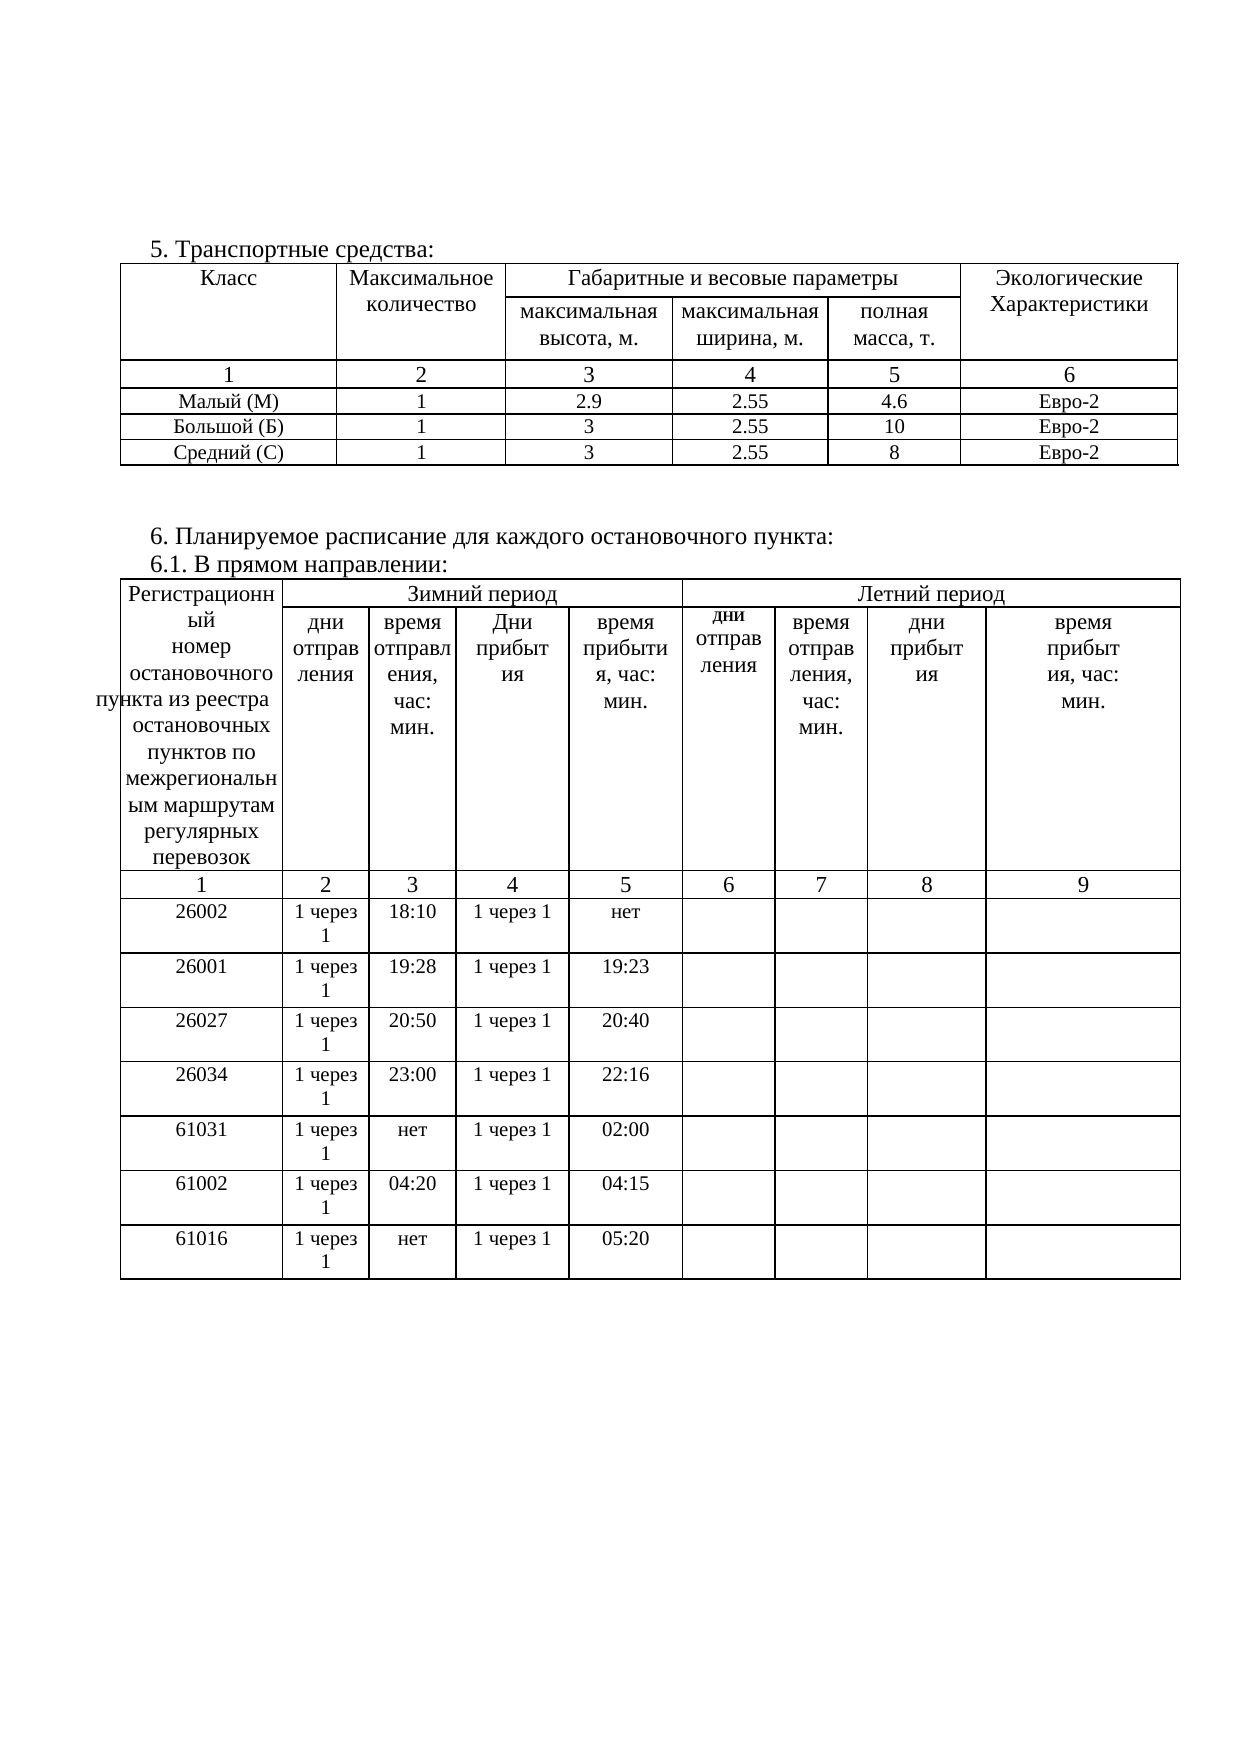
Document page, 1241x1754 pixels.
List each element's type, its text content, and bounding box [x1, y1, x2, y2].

table_cell 3 [506, 440, 672, 464]
table_cell нет [370, 1117, 455, 1169]
table_cell 04:15 [570, 1171, 682, 1224]
table_cell [868, 1171, 985, 1224]
table_cell 2.9 [506, 389, 672, 413]
table_header Класс [121, 264, 336, 359]
table_cell [683, 1226, 774, 1278]
table_cell [987, 954, 1180, 1006]
table_cell 61031 [121, 1117, 282, 1169]
table_cell 7 [776, 871, 867, 898]
table_cell [683, 1008, 774, 1061]
table_cell [987, 899, 1180, 952]
table_cell 4.6 [829, 389, 960, 413]
table_cell время прибыти я, час: мин. [570, 608, 682, 870]
table_cell 1 через 1 [283, 1062, 368, 1115]
table_cell 1 через 1 [283, 1226, 368, 1278]
table_cell 2 [337, 361, 505, 387]
table_cell [776, 1062, 867, 1115]
table_cell 05:20 [570, 1226, 682, 1278]
table_cell 1 через 1 [283, 899, 368, 952]
table_cell 1 через 1 [457, 1171, 568, 1224]
table_cell 1 через 1 [457, 1062, 568, 1115]
table_cell максимальная ширина, м. [673, 298, 827, 359]
table_cell ДНИ отправ ления [683, 608, 774, 870]
table_cell нет [570, 899, 682, 952]
table_cell время прибыт ия, час: мин. [987, 608, 1180, 870]
table_cell [776, 1171, 867, 1224]
table_cell Малый (М) [121, 389, 336, 413]
table_cell [868, 899, 985, 952]
table_cell [683, 1171, 774, 1224]
table_cell 02:00 [570, 1117, 682, 1169]
table_cell 26002 [121, 899, 282, 952]
table_cell 3 [506, 415, 672, 438]
table_cell [683, 1062, 774, 1115]
table_cell 19:23 [570, 954, 682, 1006]
table_cell 3 [370, 871, 455, 898]
table_cell 5 [829, 361, 960, 387]
table_cell 04:20 [370, 1171, 455, 1224]
table_cell [776, 899, 867, 952]
table_cell 5 [570, 871, 682, 898]
table_cell 26034 [121, 1062, 282, 1115]
table_cell [987, 1008, 1180, 1061]
table_cell время отправ ления, час: мин. [776, 608, 867, 870]
table_cell [987, 1062, 1180, 1115]
table_cell 20:40 [570, 1008, 682, 1061]
table_header Летний период [683, 580, 1180, 606]
table_cell 1 через 1 [457, 1117, 568, 1169]
table_cell Дни прибыт ия [457, 608, 568, 870]
table_cell дни отправ ления [283, 608, 368, 870]
table_cell 2.55 [673, 415, 827, 438]
table_cell 18:10 [370, 899, 455, 952]
table_cell 2 [283, 871, 368, 898]
table_cell [776, 1117, 867, 1169]
table_cell 1 через 1 [283, 1171, 368, 1224]
table_cell 6 [961, 361, 1177, 387]
table_cell 61002 [121, 1171, 282, 1224]
table_cell 1 через 1 [283, 1117, 368, 1169]
table_cell 4 [673, 361, 827, 387]
table_cell 26001 [121, 954, 282, 1006]
table_cell нет [370, 1226, 455, 1278]
table_cell 2.55 [673, 440, 827, 464]
table_cell 4 [457, 871, 568, 898]
table_header Максимальное количество [337, 264, 505, 359]
table_cell [683, 954, 774, 1006]
table_cell 1 [121, 871, 282, 898]
table_cell [776, 1226, 867, 1278]
table_cell Евро-2 [961, 389, 1177, 413]
table_header Регистрационный номер остановочного пункта из реестра остановочных пунктов по межрегиональным маршрутам регулярных перевозок [121, 580, 282, 870]
table_cell 1 через 1 [457, 1008, 568, 1061]
table_header Габаритные и весовые параметры [506, 264, 960, 296]
table_cell Средний (С) [121, 440, 336, 464]
table_cell 3 [506, 361, 672, 387]
table_cell 2.55 [673, 389, 827, 413]
table_cell 22:16 [570, 1062, 682, 1115]
table_cell [868, 1008, 985, 1061]
text 6. Планируемое расписание для каждого остановочного пункта: [150, 521, 1090, 549]
table_cell 8 [868, 871, 985, 898]
table_cell 1 через 1 [457, 899, 568, 952]
table_header Зимний период [283, 580, 682, 606]
text 5. Транспортные средства: [150, 234, 1090, 263]
table_cell 20:50 [370, 1008, 455, 1061]
table_cell [868, 1226, 985, 1278]
table_cell Большой (Б) [121, 415, 336, 438]
table_cell 26027 [121, 1008, 282, 1061]
table_cell 10 [829, 415, 960, 438]
table_cell 19:28 [370, 954, 455, 1006]
table_cell [683, 899, 774, 952]
table_cell Евро-2 [961, 415, 1177, 438]
table_cell время отправл ения, час: мин. [370, 608, 455, 870]
table_cell 61016 [121, 1226, 282, 1278]
table_cell 6 [683, 871, 774, 898]
table_header Экологические Характеристики [961, 264, 1177, 359]
table_cell [868, 1117, 985, 1169]
text 6.1. В прямом направлении: [150, 549, 1090, 578]
table_cell 9 [987, 871, 1180, 898]
table_cell [868, 1062, 985, 1115]
table_cell 23:00 [370, 1062, 455, 1115]
table_cell [987, 1171, 1180, 1224]
table_cell [987, 1117, 1180, 1169]
table_cell 1 через 1 [457, 1226, 568, 1278]
table_cell максимальная высота, м. [506, 298, 672, 359]
table_cell 1 [337, 440, 505, 464]
table_cell дни прибыт ия [868, 608, 985, 870]
table_cell [868, 954, 985, 1006]
table_cell 1 [121, 361, 336, 387]
table_cell 8 [829, 440, 960, 464]
table_cell 1 [337, 389, 505, 413]
table_cell 1 через 1 [283, 1008, 368, 1061]
table_cell Евро-2 [961, 440, 1177, 464]
table_cell [987, 1226, 1180, 1278]
table_cell [683, 1117, 774, 1169]
table_cell полная масса, т. [829, 298, 960, 359]
table_cell 1 через 1 [457, 954, 568, 1006]
table_cell [776, 954, 867, 1006]
table_cell [776, 1008, 867, 1061]
table_cell 1 [337, 415, 505, 438]
table_cell 1 через 1 [283, 954, 368, 1006]
